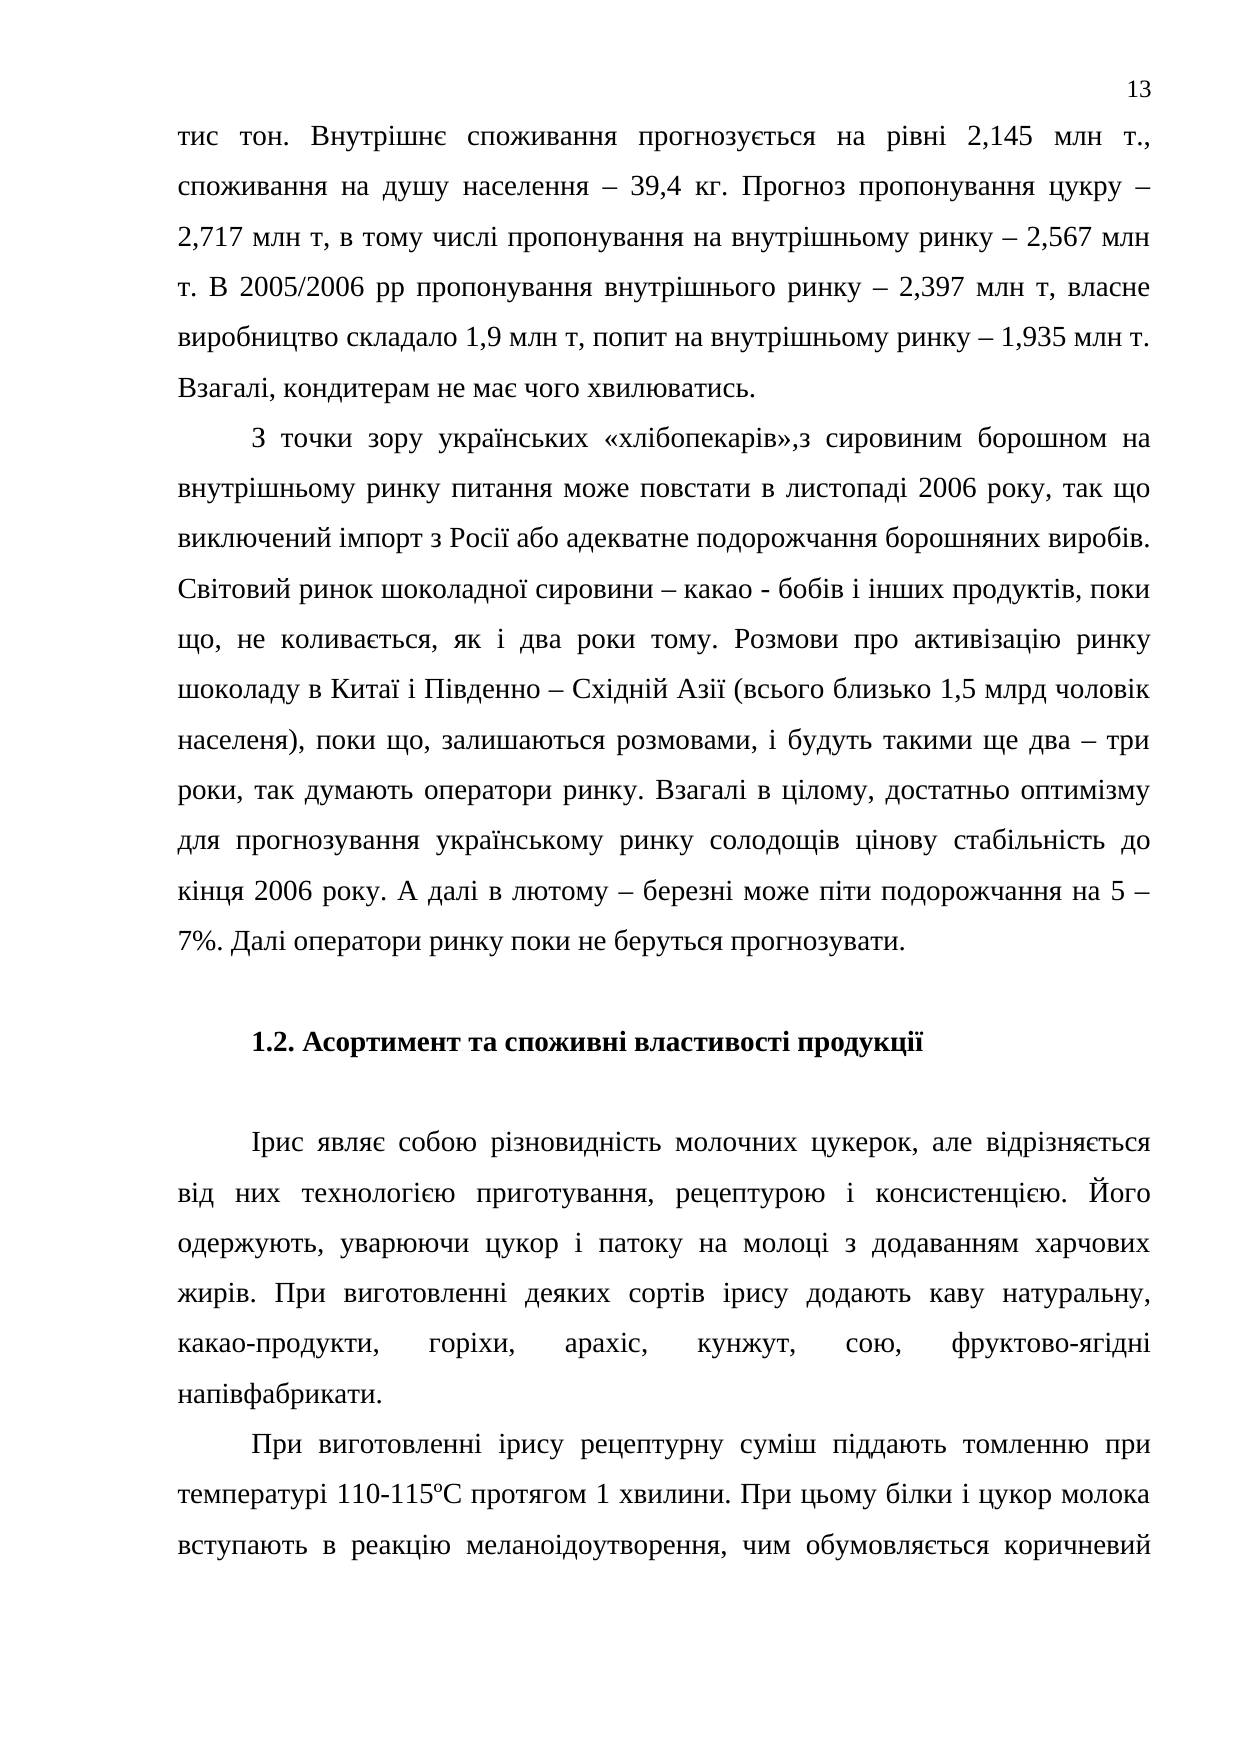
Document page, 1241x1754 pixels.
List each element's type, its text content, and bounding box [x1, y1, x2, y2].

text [177, 1426, 1152, 1560]
text З точки зору українських «хлібопекарів»,з сировиним борошном на внутрішньому ринку питання може повстати в листопаді 2006 року, так що виключений імпорт з Росії або адекватне подорожчання борошняних виробів. Світовий ринок шоколадної сировини – какао - бобів і інших продуктів, поки що, не коливається, як і два роки тому. Розмови про активізацію ринку шоколаду в Китаї і Південно – Східній Азії (всього близько 1,5 млрд чоловік населеня), поки що, залишаються розмовами, і будуть такими ще два – три роки, так думають оператори ринку. Взагалі в цілому, достатньо оптимізму для прогнозування українському ринку солодощів цінову стабільність до кінця 2006 року. А далі в лютому – березні може піти подорожчання на 5 – 7%. Далі оператори ринку поки не беруться прогнозувати. [177, 420, 1152, 957]
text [177, 118, 1152, 403]
subtitle 1.2. Асортимент та споживні властивості продукції [177, 1024, 1152, 1057]
text Ірис являє собою різновидність молочних цукерок, але відрізняється від них технологією приготування, рецептурою і консистенцією. Його одержують, уварюючи цукор і патоку на молоці з додаванням харчових жирів. При виготовленні деяких сортів ірису додають каву натуральну, какао-продукти, горіхи, арахіс, кунжут, сою, фруктово-ягідні напівфабрикати. [177, 1124, 1152, 1409]
